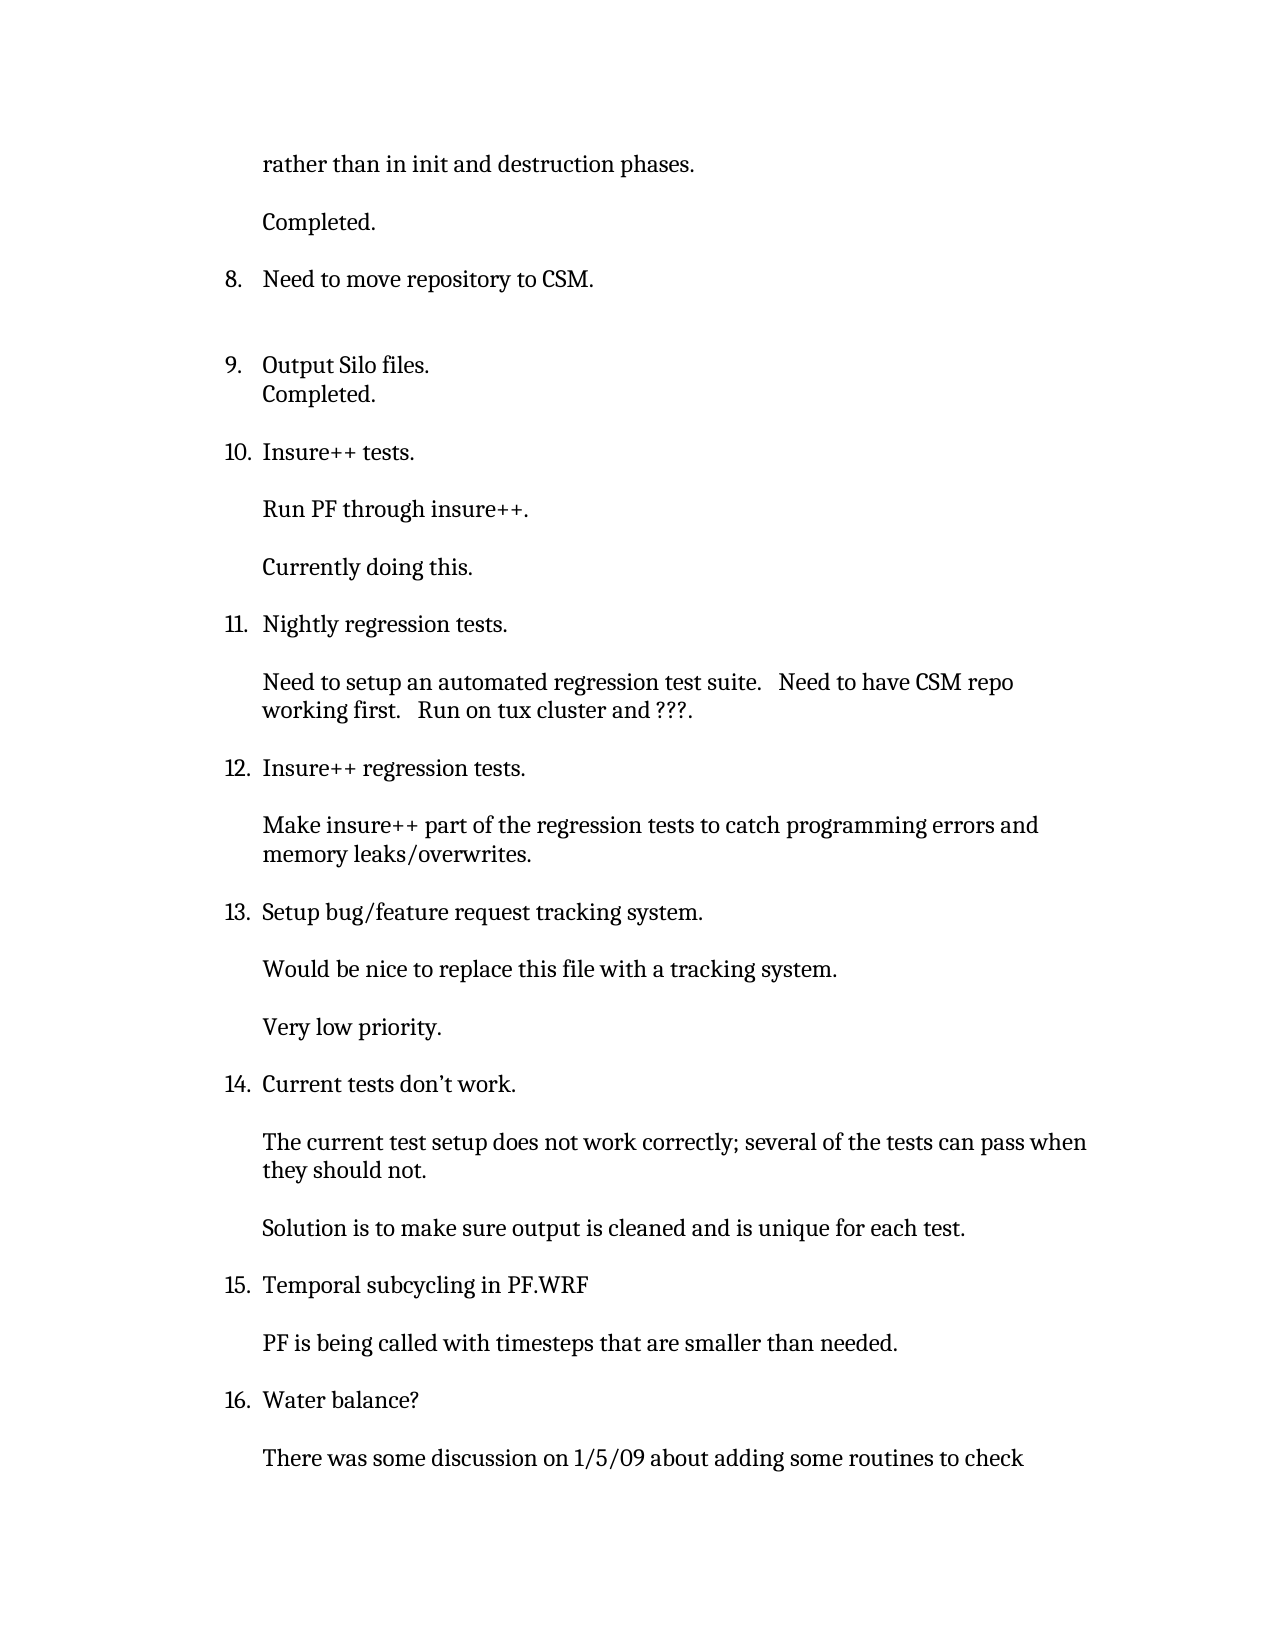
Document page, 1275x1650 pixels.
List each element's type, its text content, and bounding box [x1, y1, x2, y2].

list Setup bug/feature request tracking system. Would be nice to replace this file with a tracking system. Very low priority. [225, 897, 1087, 1070]
list Insure++ tests. Run PF through insure++. Currently doing this. [225, 437, 1087, 610]
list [225, 1386, 1087, 1472]
list Need to move repository to CSM. [225, 265, 1087, 351]
list Temporal subcycling in PF.WRF PF is being called with timesteps that are smaller than needed. [225, 1271, 1087, 1386]
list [225, 150, 1087, 265]
list Output Silo files. Completed. [225, 351, 1087, 437]
list Current tests don’t work. The current test setup does not work correctly; several of the tests can pass when they should not. Solution is to make sure output is cleaned and is unique for each test. [225, 1070, 1087, 1271]
list Nightly regression tests. Need to setup an automated regression test suite. Need to have CSM repo working first. Run on tux cluster and ???. [225, 610, 1087, 754]
list Insure++ regression tests. Make insure++ part of the regression tests to catch programming errors and memory leaks/overwrites. [225, 754, 1087, 869]
